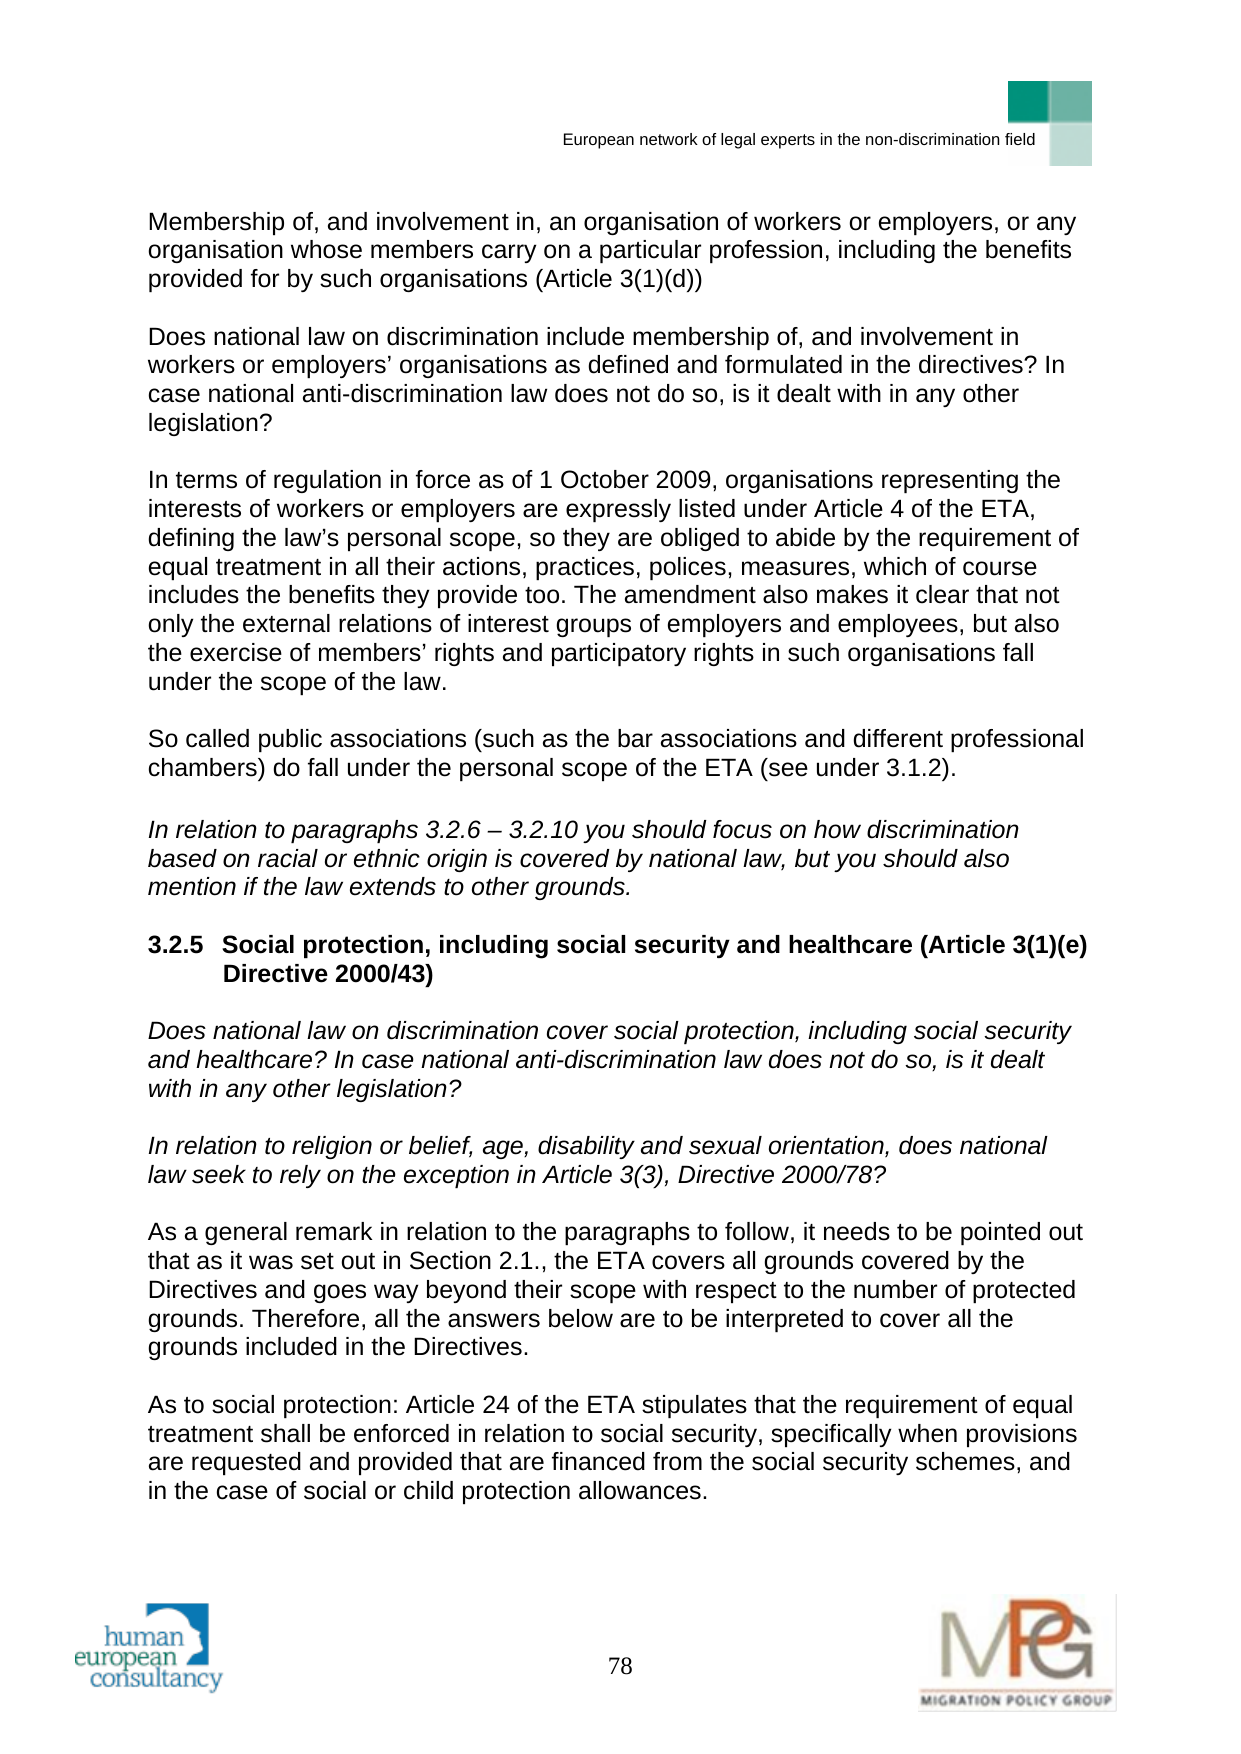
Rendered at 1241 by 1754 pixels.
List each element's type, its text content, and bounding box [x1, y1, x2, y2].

text In relation to paragraphs 3.2.6 – 3.2.10 you should focus on how discrimination based on racial or ethnic origin is covered by national law, but you should also mention if the law extends to other grounds. [148, 815, 1092, 901]
subtitle Social protection, including social security and healthcare (Article 3(1)(e) Directive 2000/43) [148, 930, 1092, 987]
text So called public associations (such as the bar associations and different professional chambers) do fall under the personal scope of the ETA (see under 3.1.2). [148, 724, 1092, 782]
text Does national law on discrimination include membership of, and involvement in workers or employers’ organisations as defined and formulated in the directives? In case national anti-discrimination law does not do so, is it dealt with in any other legislation? [148, 322, 1092, 437]
picture [75, 1602, 228, 1695]
text In relation to religion or belief, age, disability and sexual orientation, does national law seek to rely on the exception in Article 3(3), Directive 2000/78? [148, 1131, 1092, 1188]
picture [1008, 81, 1092, 166]
text Does national law on discrimination cover social protection, including social security and healthcare? In case national anti-discrimination law does not do so, is it dealt with in any other legislation? [148, 1016, 1092, 1102]
text In terms of regulation in force as of 1 October 2009, organisations representing the interests of workers or employers are expressly listed under Article 4 of the ETA, defining the law’s personal scope, so they are obliged to abide by the requirement of equal treatment in all their actions, practices, polices, measures, which of course includes the benefits they provide too. The amendment also makes it clear that not only the external relations of interest groups of employers and employees, but also the exercise of members’ rights and participatory rights in such organisations fall under the scope of the law. [148, 466, 1092, 696]
text Membership of, and involvement in, an organisation of workers or employers, or any organisation whose members carry on a particular profession, including the benefits provided for by such organisations (Article 3(1)(d)) [148, 207, 1092, 293]
picture [918, 1594, 1118, 1713]
text As to social protection: Article 24 of the ETA stipulates that the requirement of equal treatment shall be enforced in relation to social security, specifically when provisions are requested and provided that are financed from the social security schemes, and in the case of social or child protection allowances. [148, 1390, 1092, 1505]
text As a general remark in relation to the paragraphs to follow, it needs to be pointed out that as it was set out in Section 2.1., the ETA covers all grounds covered by the Directives and goes way beyond their scope with respect to the number of protected grounds. Therefore, all the answers below are to be interpreted to cover all the grounds included in the Directives. [148, 1217, 1092, 1361]
